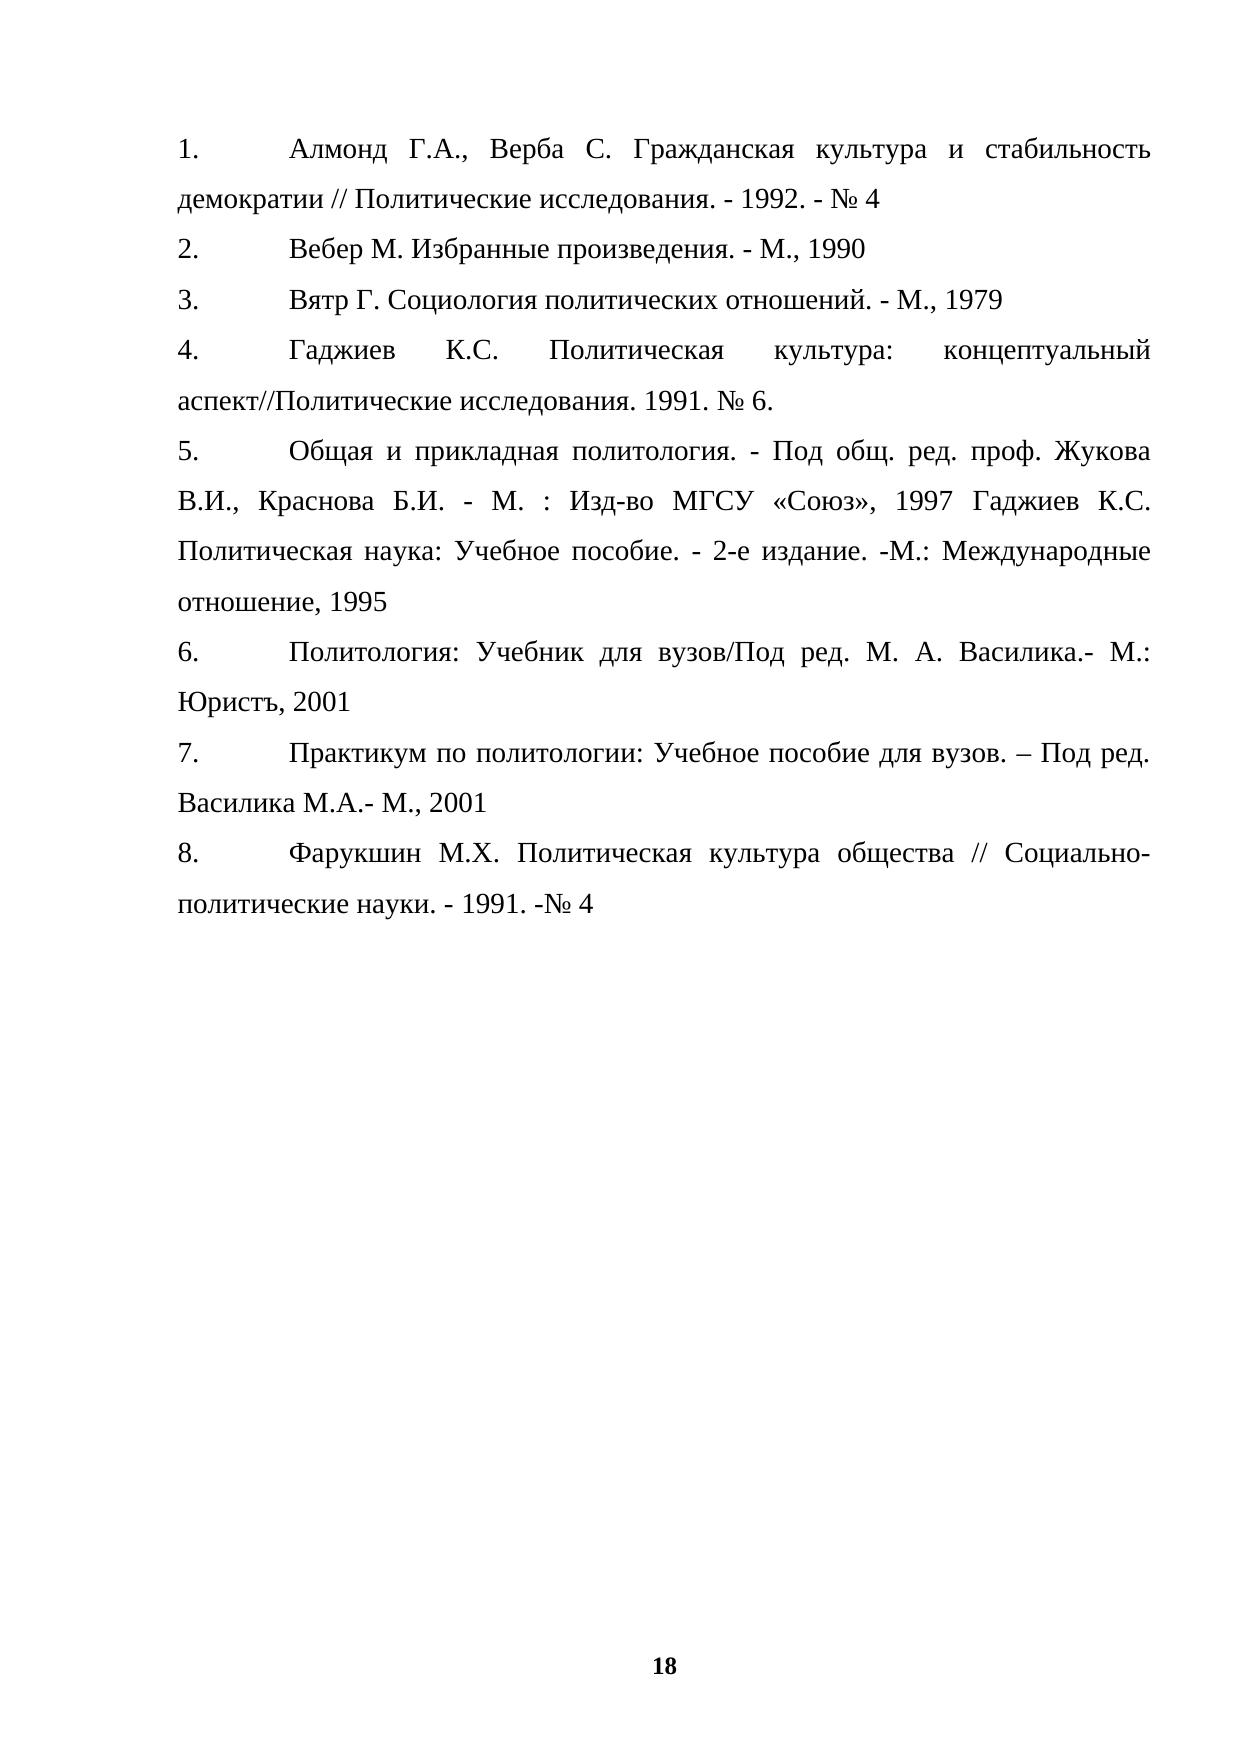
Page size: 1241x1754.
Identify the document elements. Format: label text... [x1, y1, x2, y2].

list Фарукшин М.Х. Политическая культура общества // Социально-политические науки. - 1991. -№ 4 [177, 835, 1152, 919]
list Гаджиев К.С. Политическая культура: концептуальный аспект//Политические исследования. 1991. № 6. [177, 332, 1152, 416]
list Политология: Учебник для вузов/Под ред. М. А. Василика.- М.: Юристъ, 2001 [177, 634, 1152, 718]
list Общая и прикладная политология. - Под общ. ред. проф. Жукова В.И., Краснова Б.И. - М. : Изд-во МГСУ «Союз», 1997 Гаджиев К.С. Политическая наука: Учебное пособие. - 2-е издание. -М.: Международные отношение, 1995 [177, 433, 1152, 617]
list Вебер М. Избранные произведения. - М., 1990 [177, 232, 1152, 265]
list Алмонд Г.А., Верба С. Гражданская культура и стабильность демократии // Политические исследования. - 1992. - № 4 [177, 131, 1152, 215]
list Практикум по политологии: Учебное пособие для вузов. – Под ред. Василика М.А.- М., 2001 [177, 735, 1152, 819]
list Вятр Г. Социология политических отношений. - М., 1979 [177, 282, 1152, 316]
